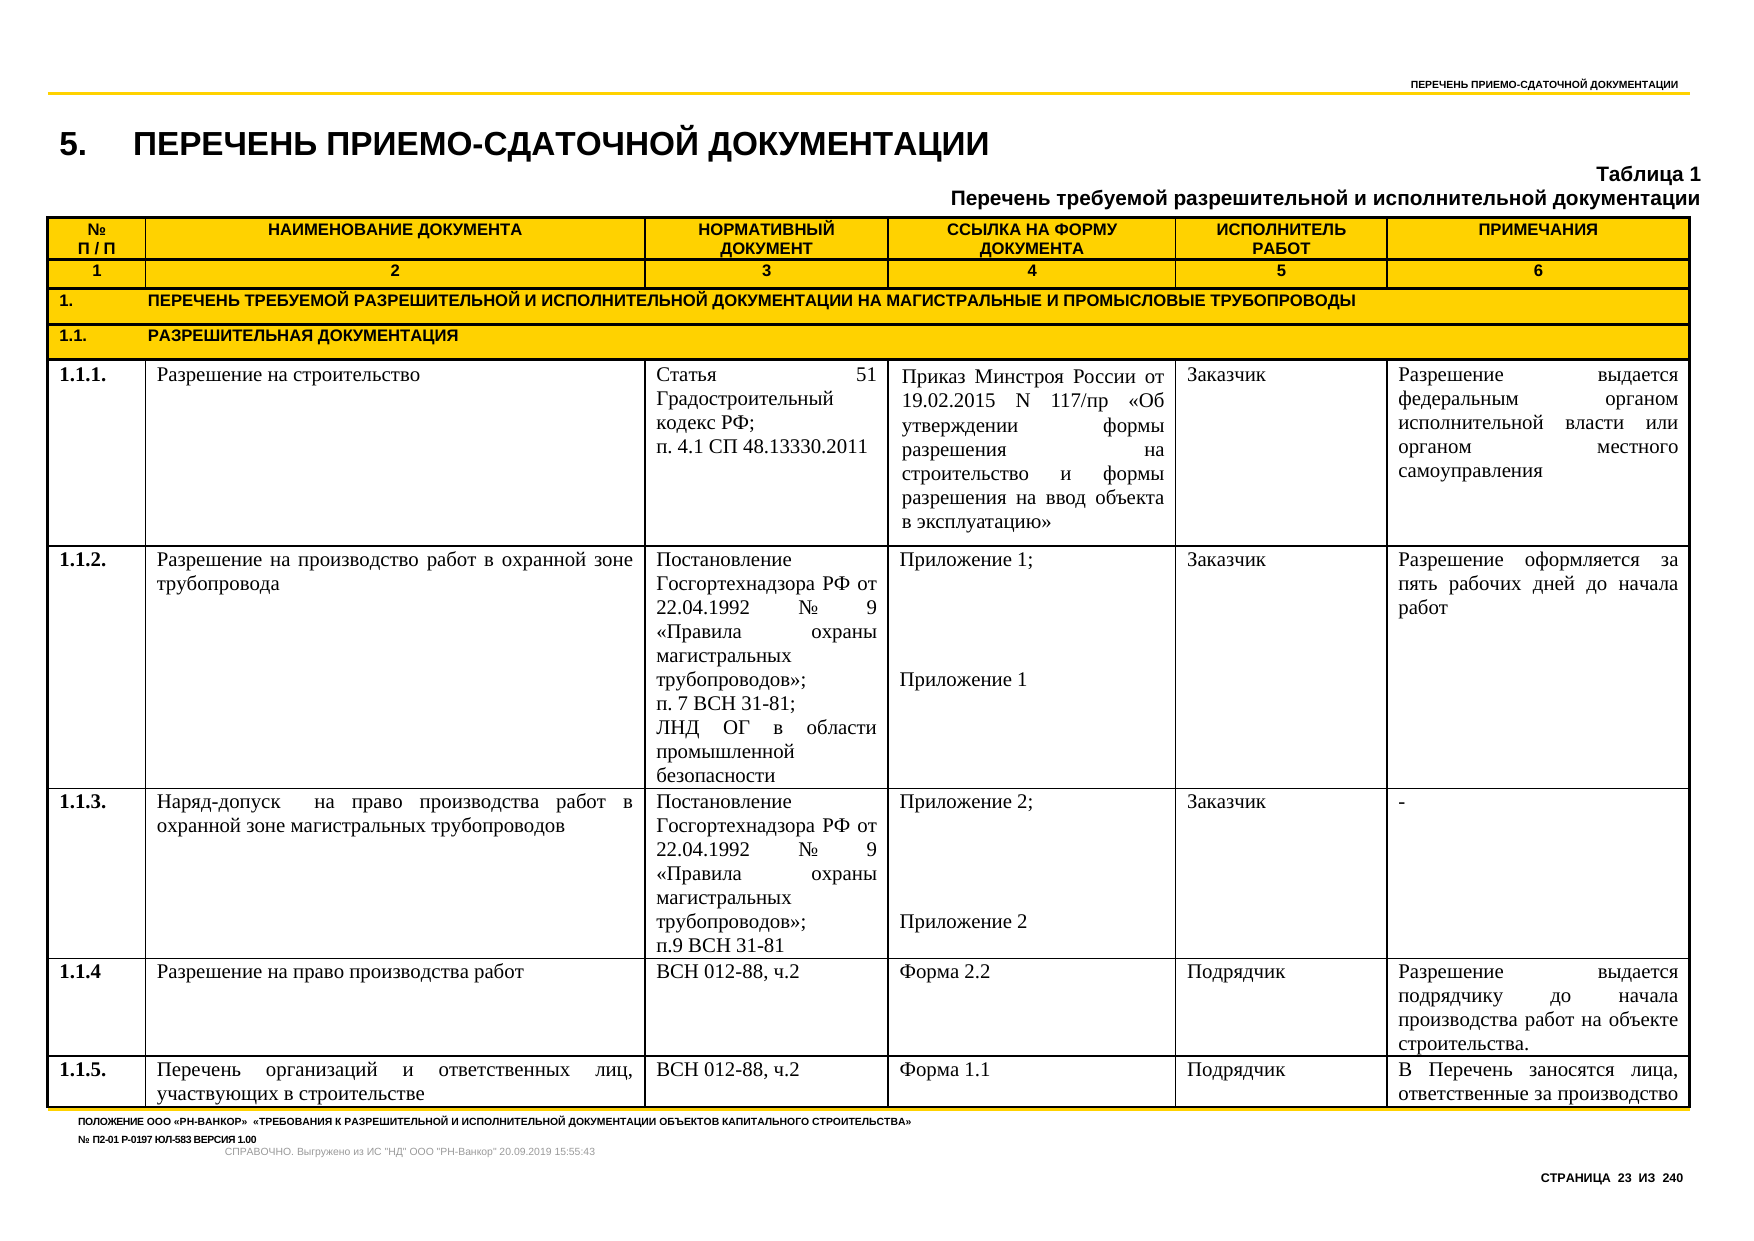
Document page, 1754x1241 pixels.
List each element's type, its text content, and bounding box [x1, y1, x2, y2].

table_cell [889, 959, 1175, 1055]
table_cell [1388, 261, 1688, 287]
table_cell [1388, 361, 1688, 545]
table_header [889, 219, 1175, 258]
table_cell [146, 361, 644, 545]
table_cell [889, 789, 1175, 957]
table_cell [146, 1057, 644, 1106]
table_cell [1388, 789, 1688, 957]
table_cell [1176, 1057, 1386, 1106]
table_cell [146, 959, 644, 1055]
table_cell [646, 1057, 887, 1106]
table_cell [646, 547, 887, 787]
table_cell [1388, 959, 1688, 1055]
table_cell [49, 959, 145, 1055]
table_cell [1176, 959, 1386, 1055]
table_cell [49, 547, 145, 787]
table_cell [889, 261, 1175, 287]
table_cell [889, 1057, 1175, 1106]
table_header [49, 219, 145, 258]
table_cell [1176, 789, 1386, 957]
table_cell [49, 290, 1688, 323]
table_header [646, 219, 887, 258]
text Перечень требуемой разрешительной и исполнительной документации [59, 186, 1701, 210]
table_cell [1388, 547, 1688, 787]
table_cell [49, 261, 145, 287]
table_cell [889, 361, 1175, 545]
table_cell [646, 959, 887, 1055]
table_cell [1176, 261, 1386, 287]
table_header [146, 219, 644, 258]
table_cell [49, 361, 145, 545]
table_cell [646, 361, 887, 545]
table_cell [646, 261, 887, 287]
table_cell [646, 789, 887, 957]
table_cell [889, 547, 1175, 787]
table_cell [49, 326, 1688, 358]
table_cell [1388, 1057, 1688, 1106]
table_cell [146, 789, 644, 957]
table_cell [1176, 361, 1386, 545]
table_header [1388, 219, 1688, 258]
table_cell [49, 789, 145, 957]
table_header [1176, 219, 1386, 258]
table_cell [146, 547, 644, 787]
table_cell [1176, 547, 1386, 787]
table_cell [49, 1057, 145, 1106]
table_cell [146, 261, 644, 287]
subtitle ПЕРЕЧЕНЬ ПРИЕМО-СДАТОЧНОЙ ДОКУМЕНТАЦИИ [59, 124, 1701, 162]
